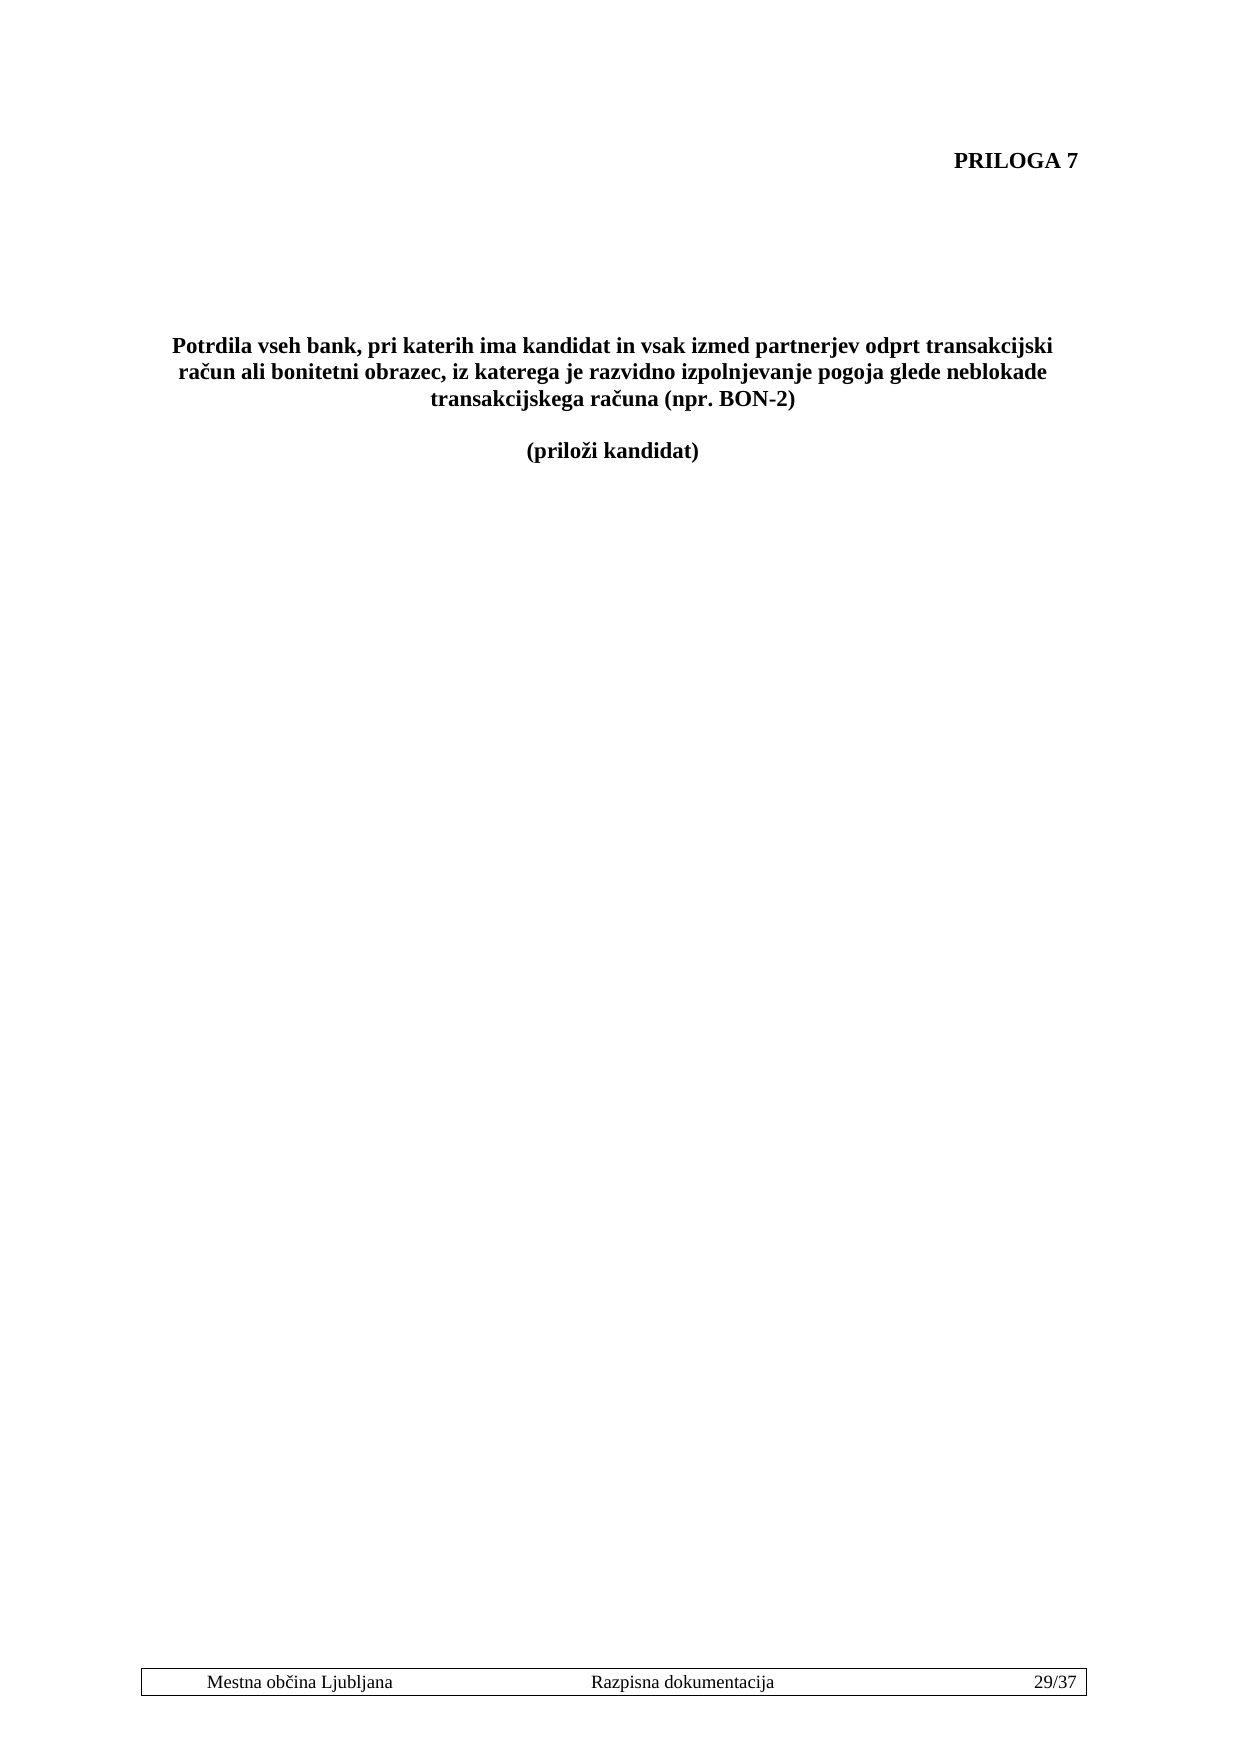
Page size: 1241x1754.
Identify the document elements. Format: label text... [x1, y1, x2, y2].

text (priloži kandidat) [148, 437, 1078, 464]
text PRILOGA 7 [148, 148, 1078, 174]
text Potrdila vseh bank, pri katerih ima kandidat in vsak izmed partnerjev odprt transakcijski račun ali bonitetni obrazec, iz katerega je razvidno izpolnjevanje pogoja glede neblokade transakcijskega računa (npr. BON-2) [148, 332, 1078, 411]
